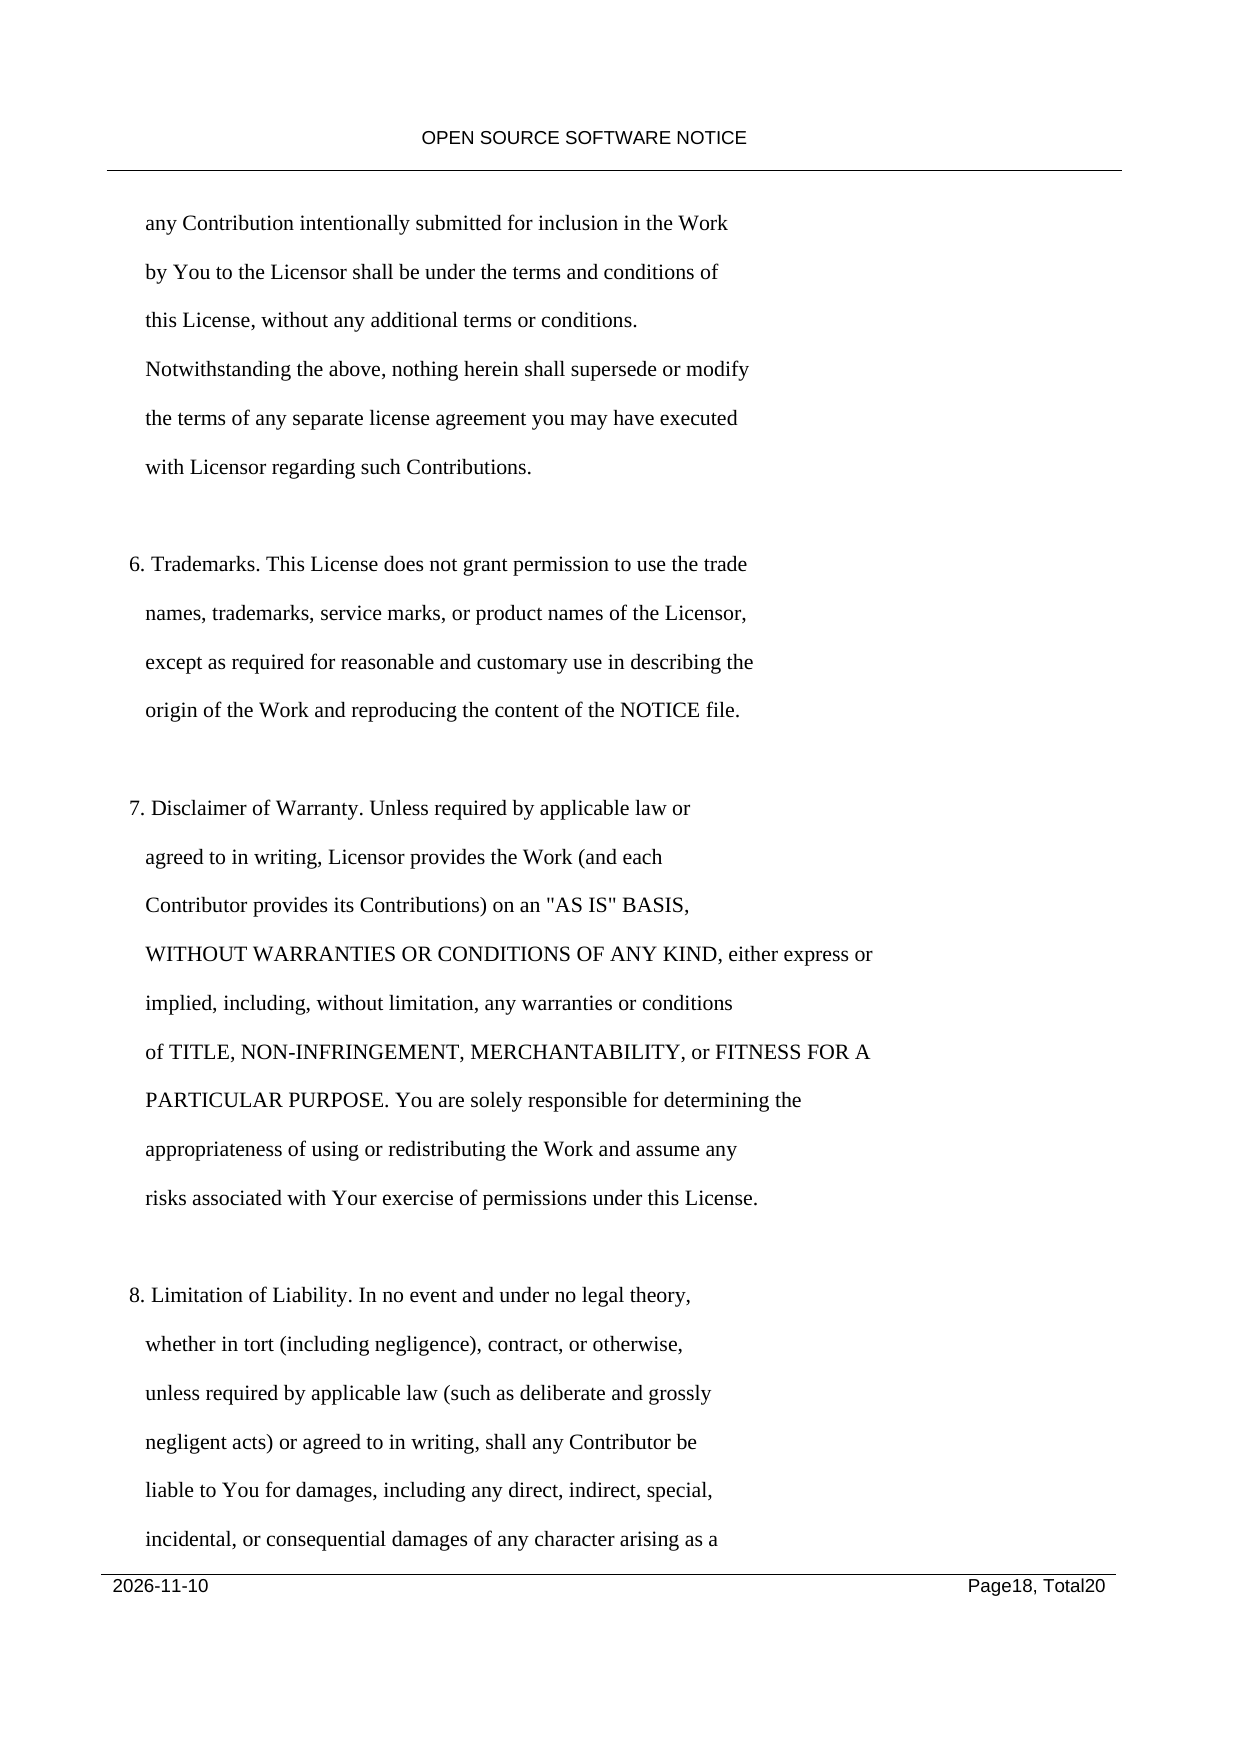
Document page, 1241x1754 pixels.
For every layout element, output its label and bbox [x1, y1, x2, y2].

text [112, 206, 1128, 1555]
